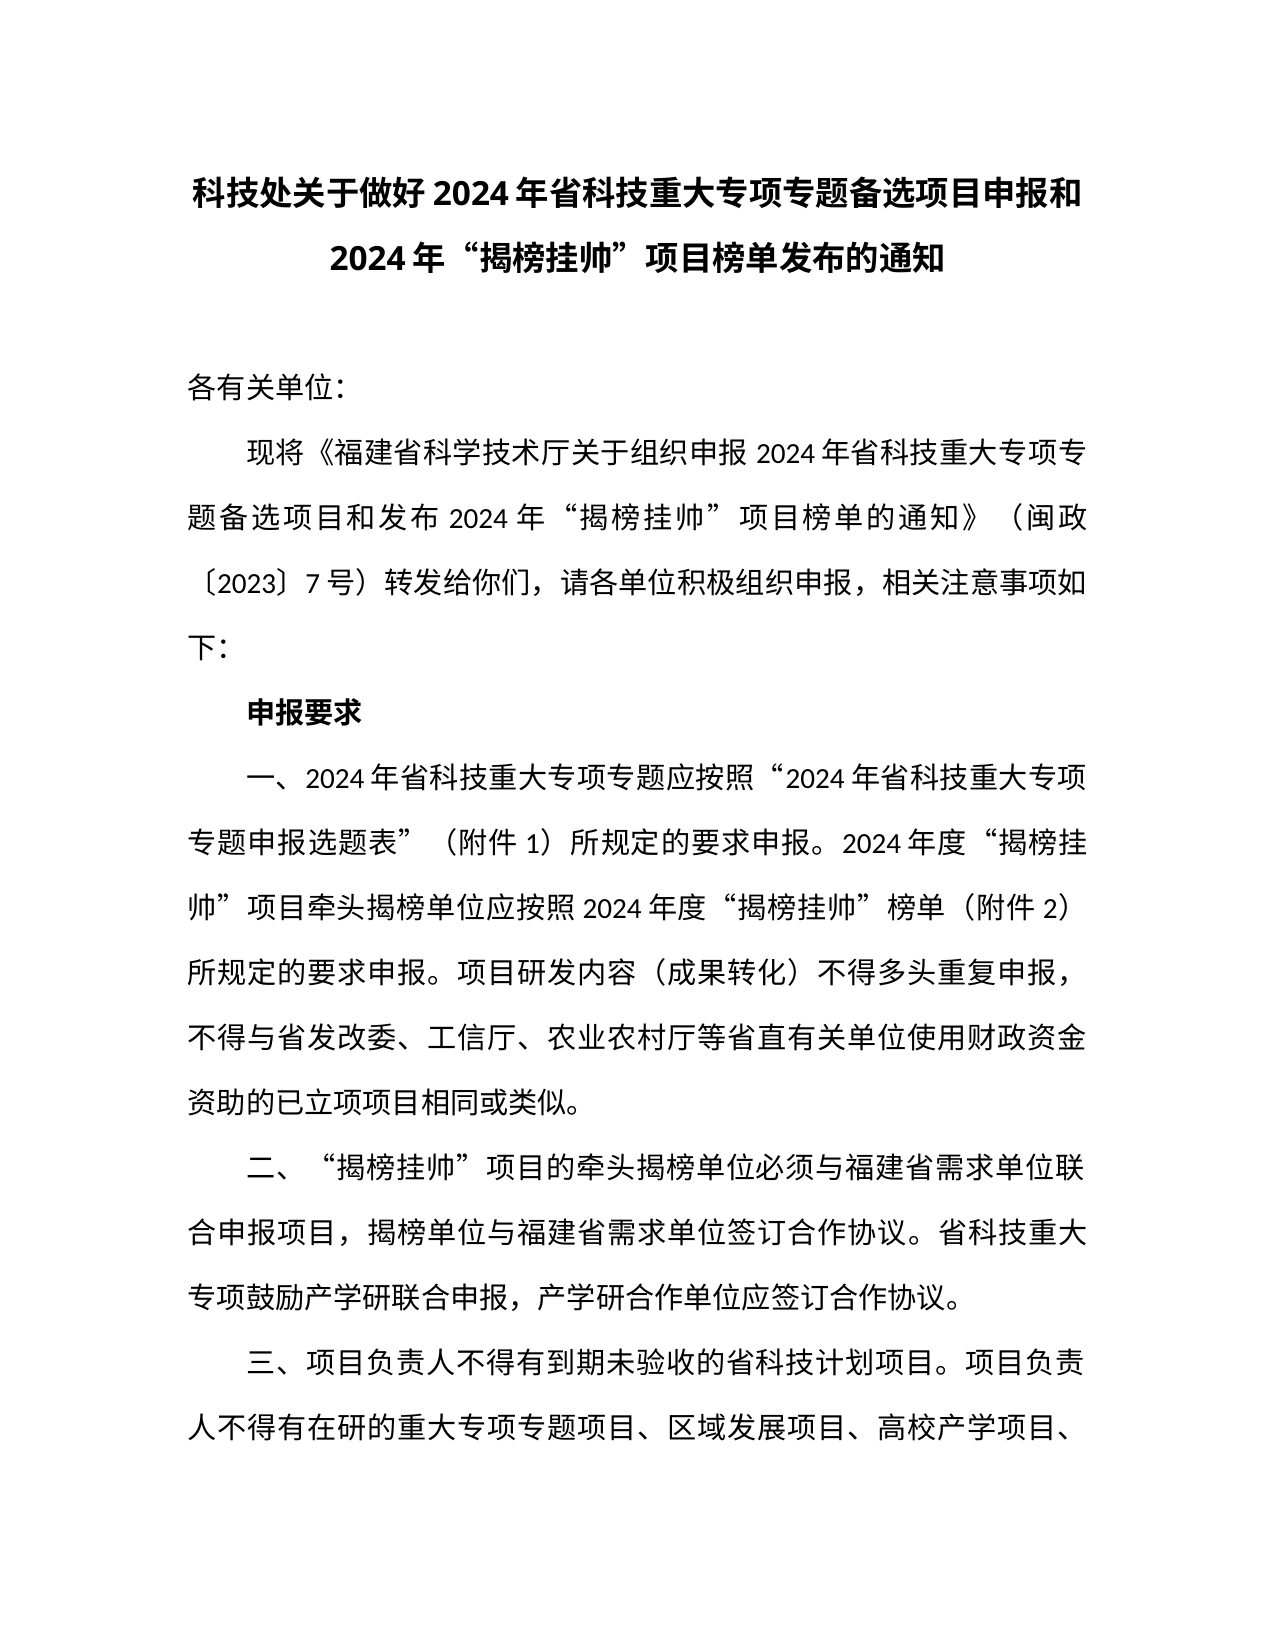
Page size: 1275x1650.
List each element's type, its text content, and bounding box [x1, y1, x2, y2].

text 现将《福建省科学技术厅关于组织申报2024年省科技重大专项专题备选项目和发布2024年“揭榜挂帅”项目榜单的通知》（闽政〔2023〕7号）转发给你们，请各单位积极组织申报，相关注意事项如下： [187, 419, 1087, 679]
text 科技处关于做好2024年省科技重大专项专题备选项目申报和2024年“揭榜挂帅”项目榜单发布的通知 [187, 159, 1087, 289]
text 二、“揭榜挂帅”项目的牵头揭榜单位必须与福建省需求单位联合申报项目，揭榜单位与福建省需求单位签订合作协议。省科技重大专项鼓励产学研联合申报，产学研合作单位应签订合作协议。 [187, 1134, 1087, 1329]
text 一、2024年省科技重大专项专题应按照“2024年省科技重大专项专题申报选题表”（附件1）所规定的要求申报。2024年度“揭榜挂帅”项目牵头揭榜单位应按照2024年度“揭榜挂帅”榜单（附件2）所规定的要求申报。项目研发内容（成果转化）不得多头重复申报，不得与省发改委、工信厅、农业农村厅等省直有关单位使用财政资金资助的已立项项目相同或类似。 [187, 744, 1087, 1134]
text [187, 1329, 1087, 1459]
text 申报要求 [187, 679, 1087, 744]
text 各有关单位： [187, 354, 1087, 419]
